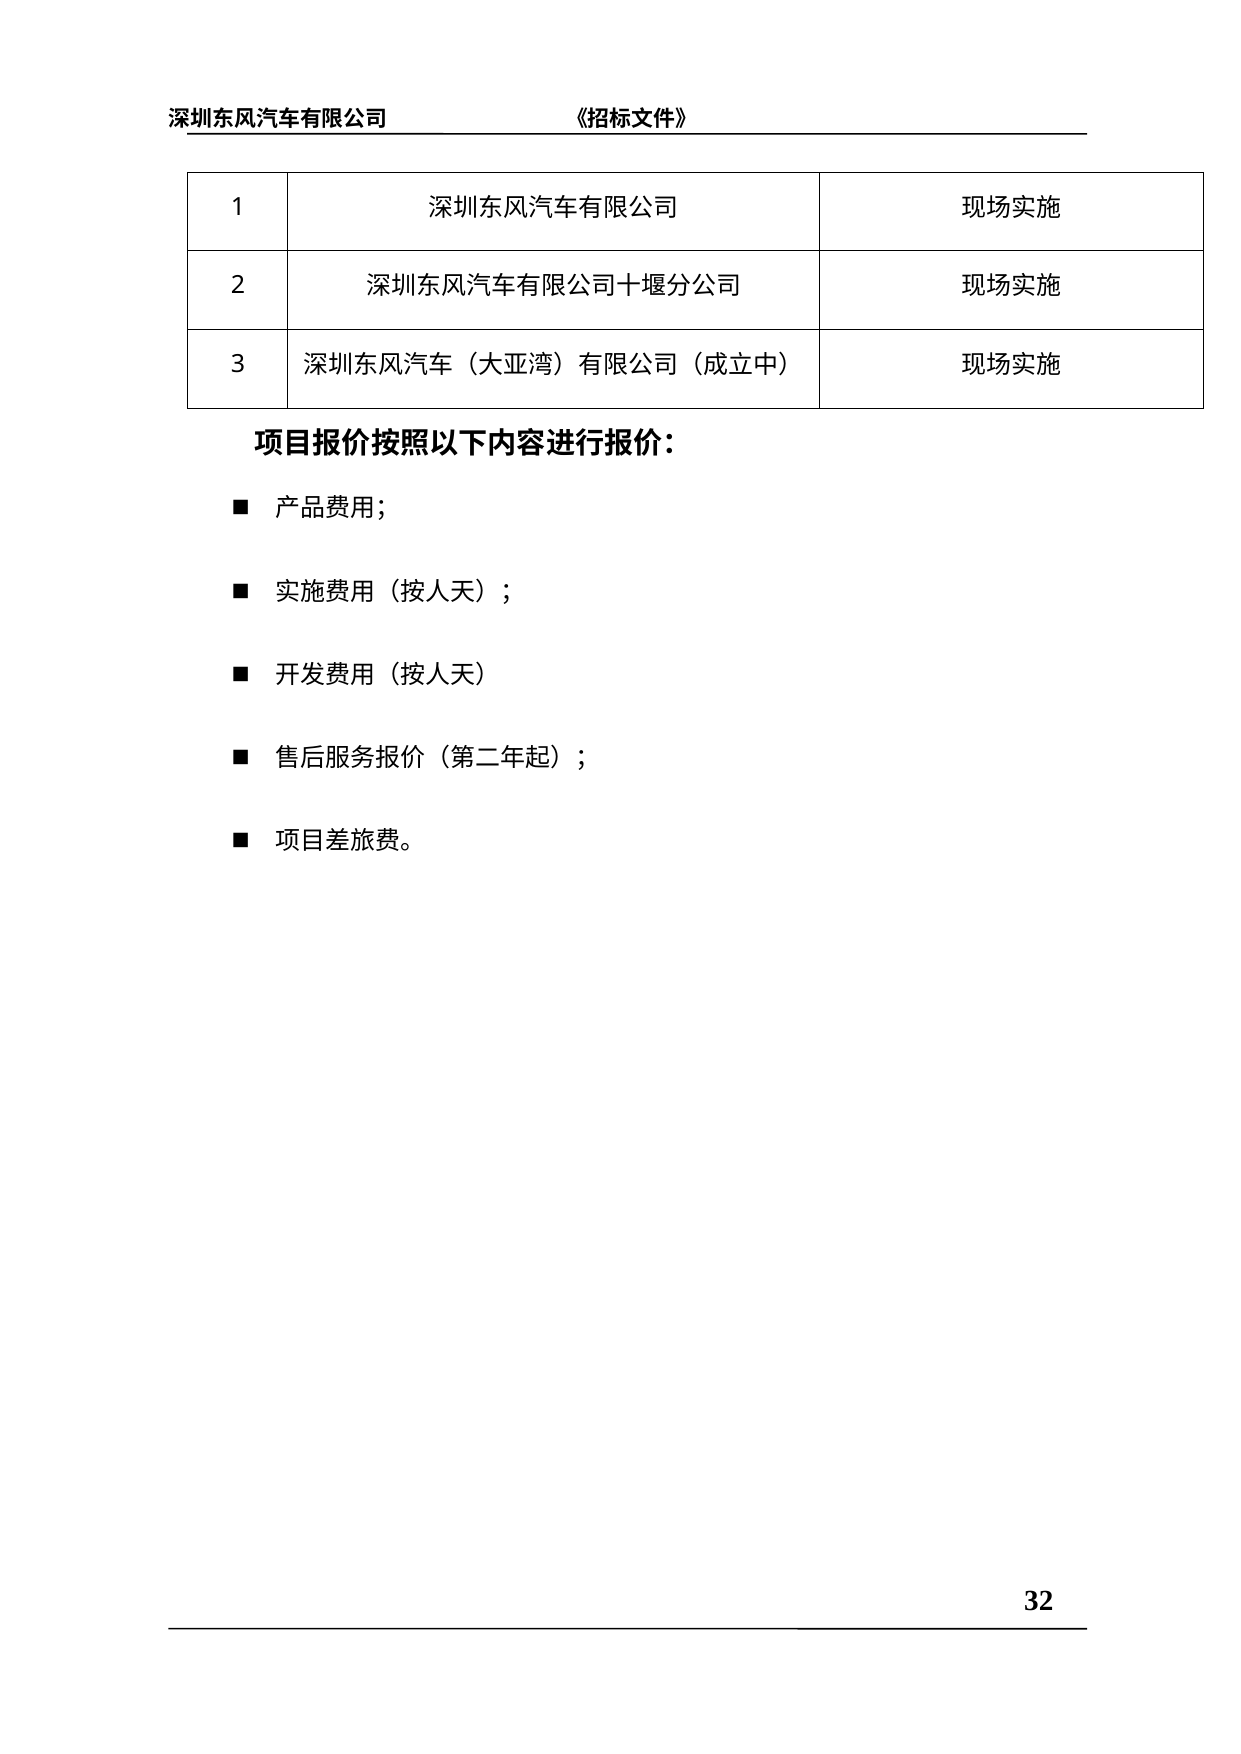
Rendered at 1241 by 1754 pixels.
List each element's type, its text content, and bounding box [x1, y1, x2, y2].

text 项目报价按照以下内容进行报价： [254, 409, 1053, 473]
table_cell 现场实施 [820, 330, 1203, 407]
table_cell 现场实施 [820, 251, 1203, 329]
list 开发费用（按人天） [231, 640, 1053, 705]
list 售后服务报价（第二年起）； [231, 723, 1053, 788]
table_cell 深圳东风汽车（大亚湾）有限公司（成立中） [288, 330, 819, 407]
table_cell 2 [188, 251, 287, 329]
table_cell 3 [188, 330, 287, 407]
list 实施费用（按人天）； [231, 557, 1053, 622]
list 项目差旅费。 [231, 806, 1053, 871]
table_cell 现场实施 [820, 173, 1203, 250]
table_cell 深圳东风汽车有限公司十堰分公司 [288, 251, 819, 329]
table_cell 1 [188, 173, 287, 250]
table_cell 深圳东风汽车有限公司 [288, 173, 819, 250]
list 产品费用； [231, 473, 1053, 538]
